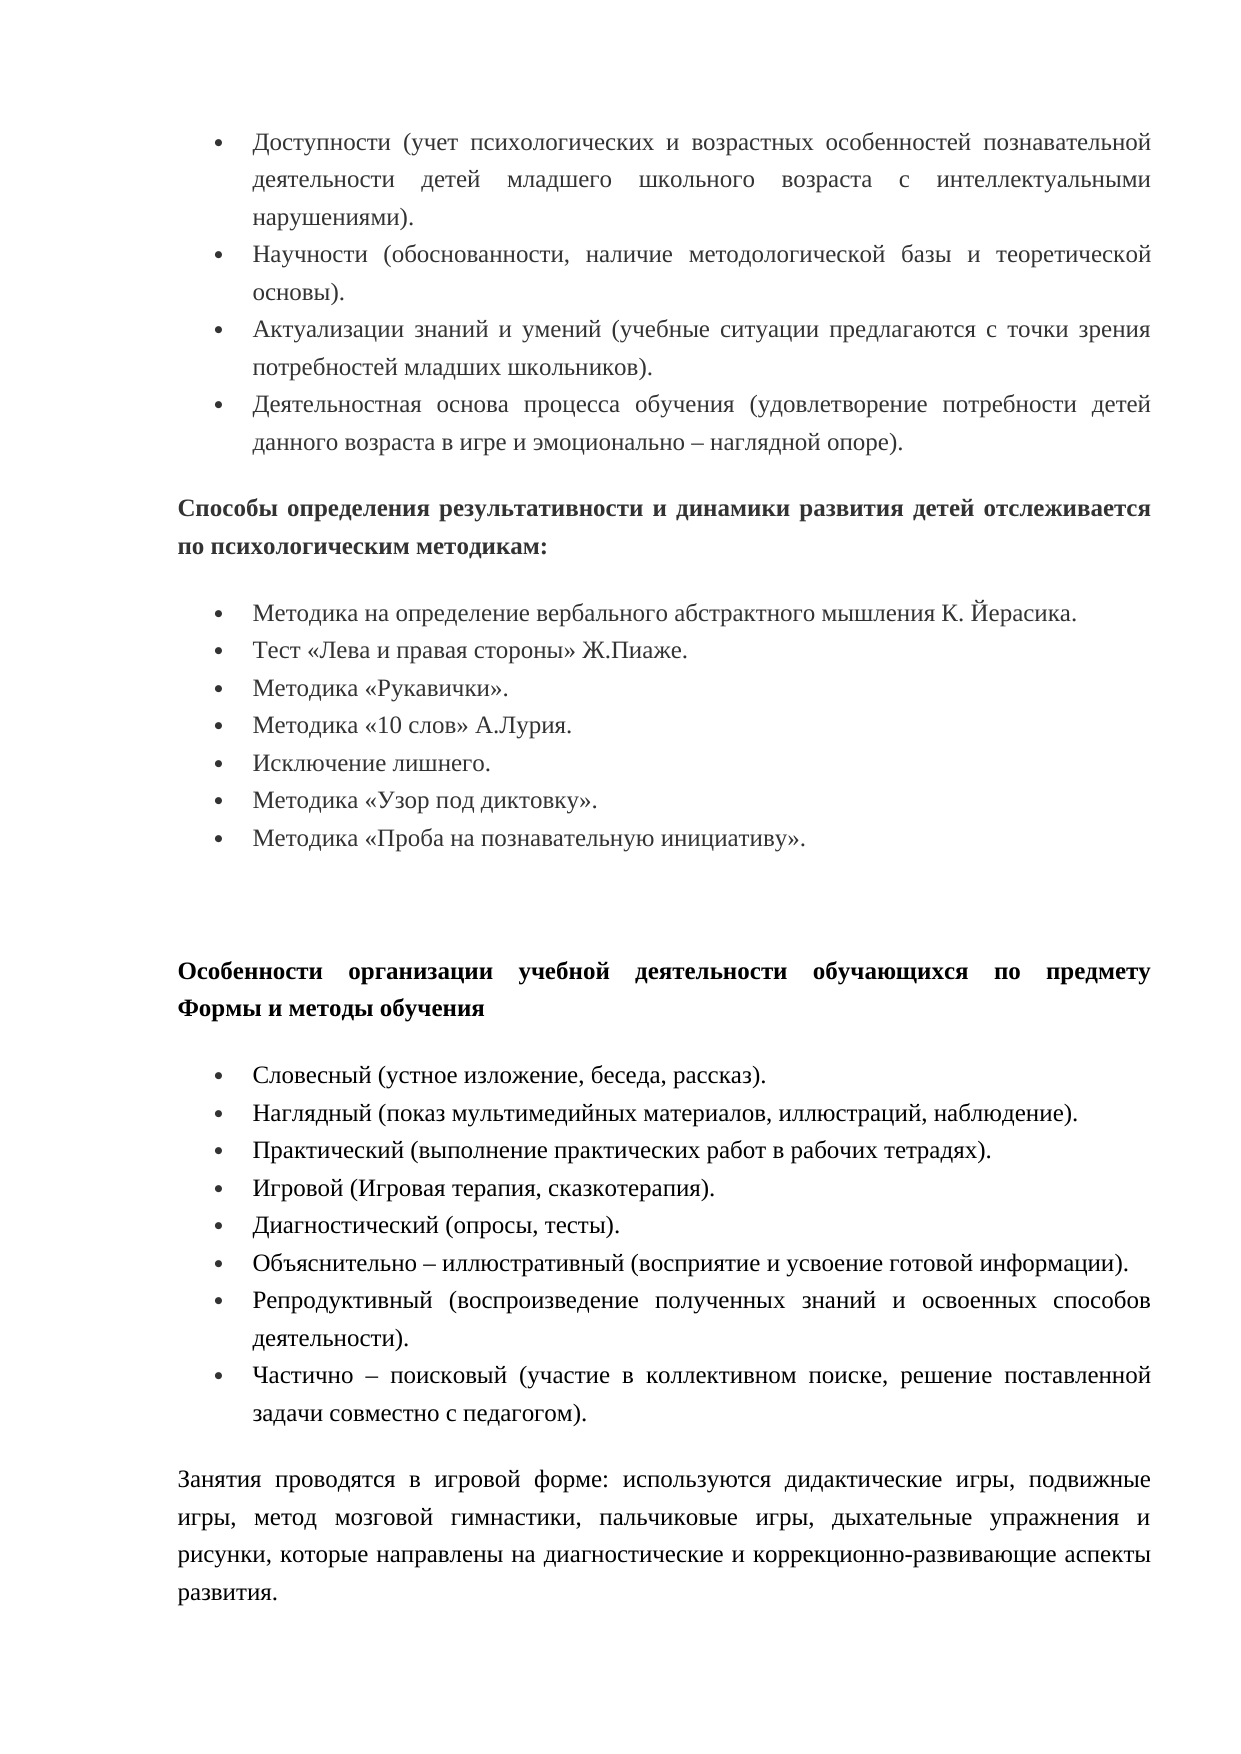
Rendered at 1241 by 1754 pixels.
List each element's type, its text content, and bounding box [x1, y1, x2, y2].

list Методика «Узор под диктовку». [215, 776, 1152, 814]
text Особенности организации учебной деятельности обучающихся по предмету Формы и методы обучения [177, 947, 1152, 1022]
list Исключение лишнего. [215, 739, 1152, 776]
list Наглядный (показ мультимедийных материалов, иллюстраций, наблюдение). [215, 1089, 1152, 1126]
list Методика «10 слов» А.Лурия. [215, 701, 1152, 739]
list Методика «Рукавички». [215, 664, 1152, 701]
text Способы определения результативности и динамики развития детей отслеживается по психологическим методикам: [177, 485, 1152, 560]
list Научности (обоснованности, наличие методологической базы и теоретической основы). [215, 231, 1152, 306]
list Актуализации знаний и умений (учебные ситуации предлагаются с точки зрения потребностей младших школьников). [215, 306, 1152, 381]
list Тест «Лева и правая стороны» Ж.Пиаже. [215, 626, 1152, 664]
text Занятия проводятся в игровой форме: используются дидактические игры, подвижные игры, метод мозговой гимнастики, пальчиковые игры, дыхательные упражнения и рисунки, которые направлены на диагностические и коррекционно-развивающие аспекты развития. [177, 1456, 1152, 1606]
list Частично – поисковый (участие в коллективном поиске, решение поставленной задачи совместно с педагогом). [215, 1351, 1152, 1426]
list Игровой (Игровая терапия, сказкотерапия). [215, 1164, 1152, 1201]
list Диагностический (опросы, тесты). [215, 1201, 1152, 1239]
list Методика «Проба на познавательную инициативу». [215, 814, 1152, 851]
list Объяснительно – иллюстративный (восприятие и усвоение готовой информации). [215, 1239, 1152, 1276]
list Словесный (устное изложение, беседа, рассказ). [215, 1051, 1152, 1089]
list Деятельностная основа процесса обучения (удовлетворение потребности детей данного возраста в игре и эмоционально – наглядной опоре). [215, 381, 1152, 456]
list Практический (выполнение практических работ в рабочих тетрадях). [215, 1126, 1152, 1164]
list Доступности (учет психологических и возрастных особенностей познавательной деятельности детей младшего школьного возраста с интеллектуальными нарушениями). [215, 118, 1152, 231]
list Репродуктивный (воспроизведение полученных знаний и освоенных способов деятельности). [215, 1276, 1152, 1351]
list Методика на определение вербального абстрактного мышления К. Йерасика. [215, 589, 1152, 626]
